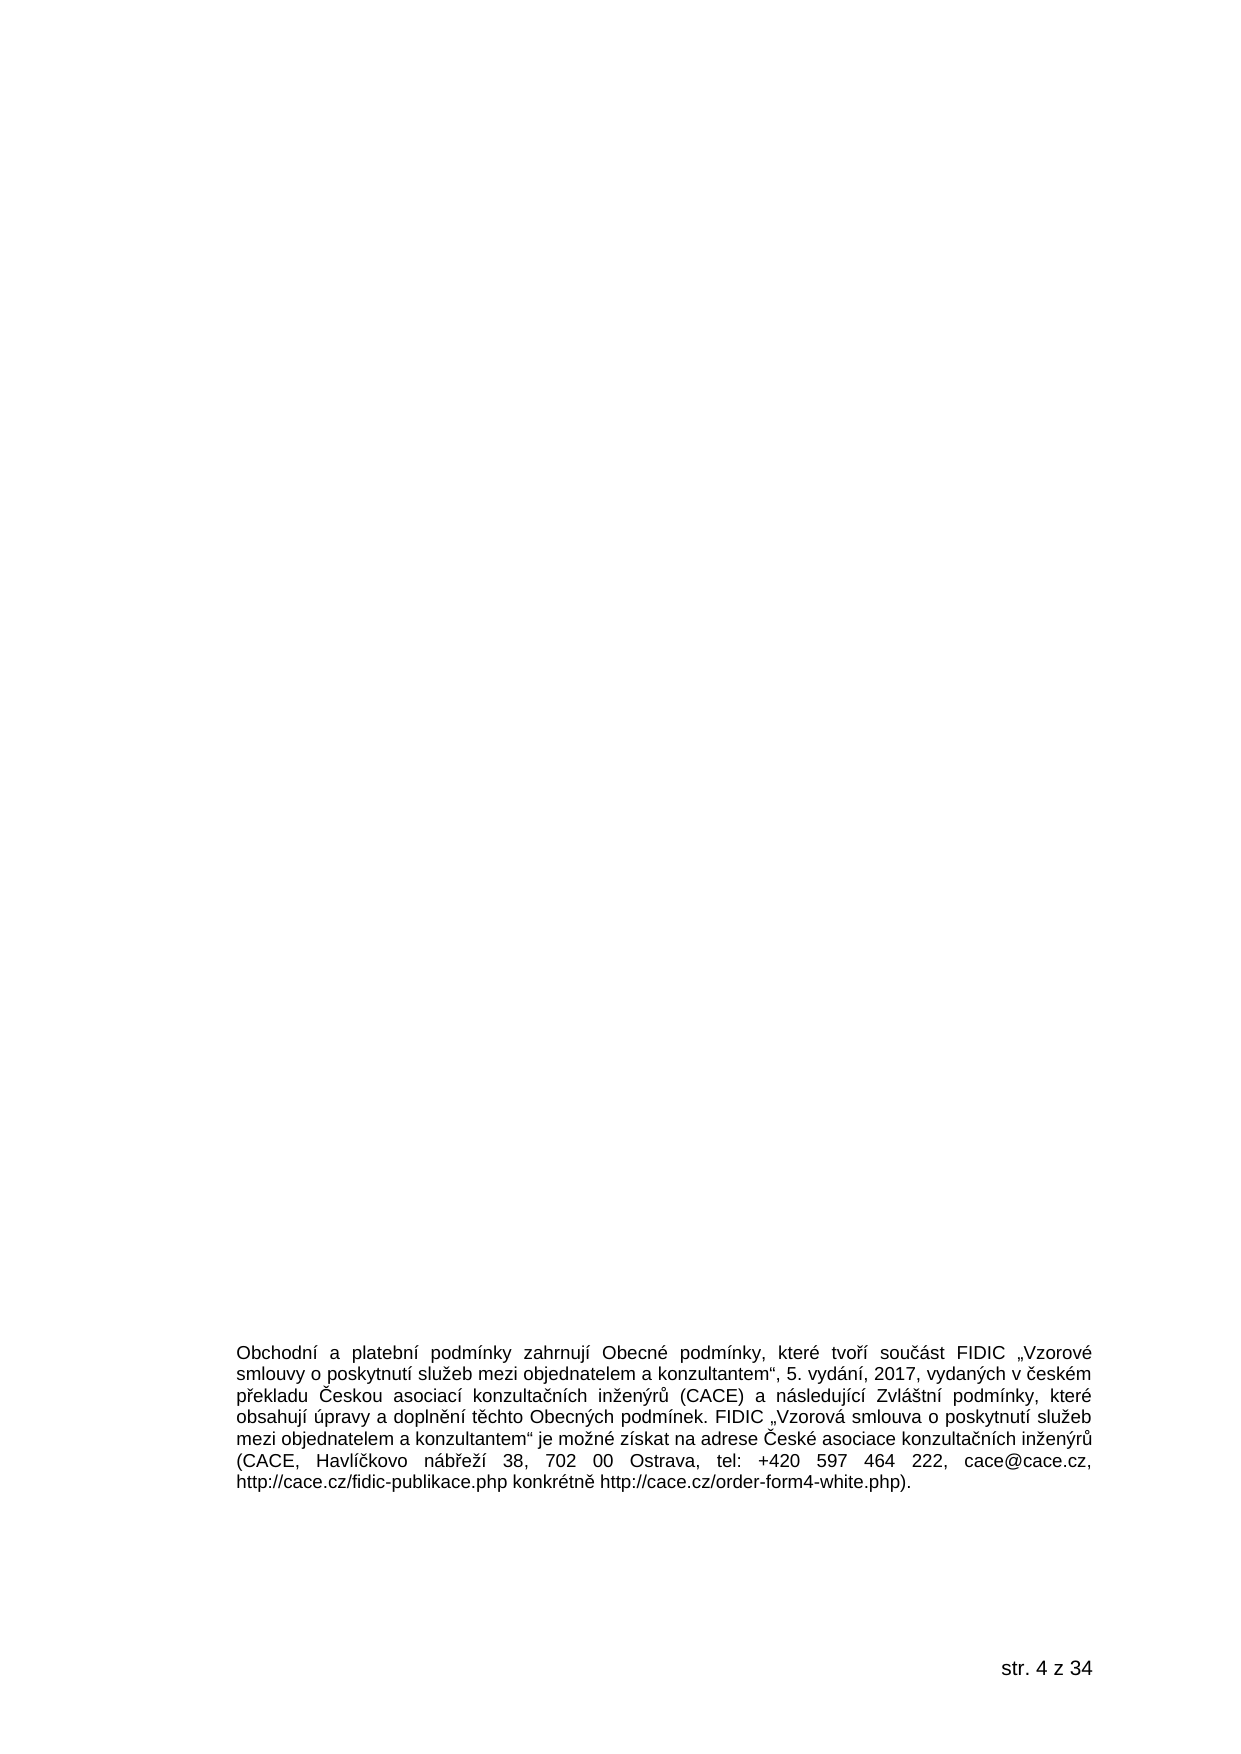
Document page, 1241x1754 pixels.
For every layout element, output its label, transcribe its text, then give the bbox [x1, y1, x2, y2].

text Obchodní a platební podmínky zahrnují Obecné podmínky, které tvoří součást FIDIC „Vzorové smlouvy o poskytnutí služeb mezi objednatelem a konzultantem“, 5. vydání, 2017, vydaných v českém překladu Českou asociací konzultačních inženýrů (CACE) a následující Zvláštní podmínky, které obsahují úpravy a doplnění těchto Obecných podmínek. FIDIC „Vzorová smlouva o poskytnutí služeb mezi objednatelem a konzultantem“ je možné získat na adrese České asociace konzultačních inženýrů (CACE, Havlíčkovo nábřeží 38, 702 00 Ostrava, tel: +420 597 464 222, cace@cace.cz, http://cace.cz/fidic-publikace.php konkrétně http://cace.cz/order-form4-white.php). [236, 1342, 1092, 1492]
